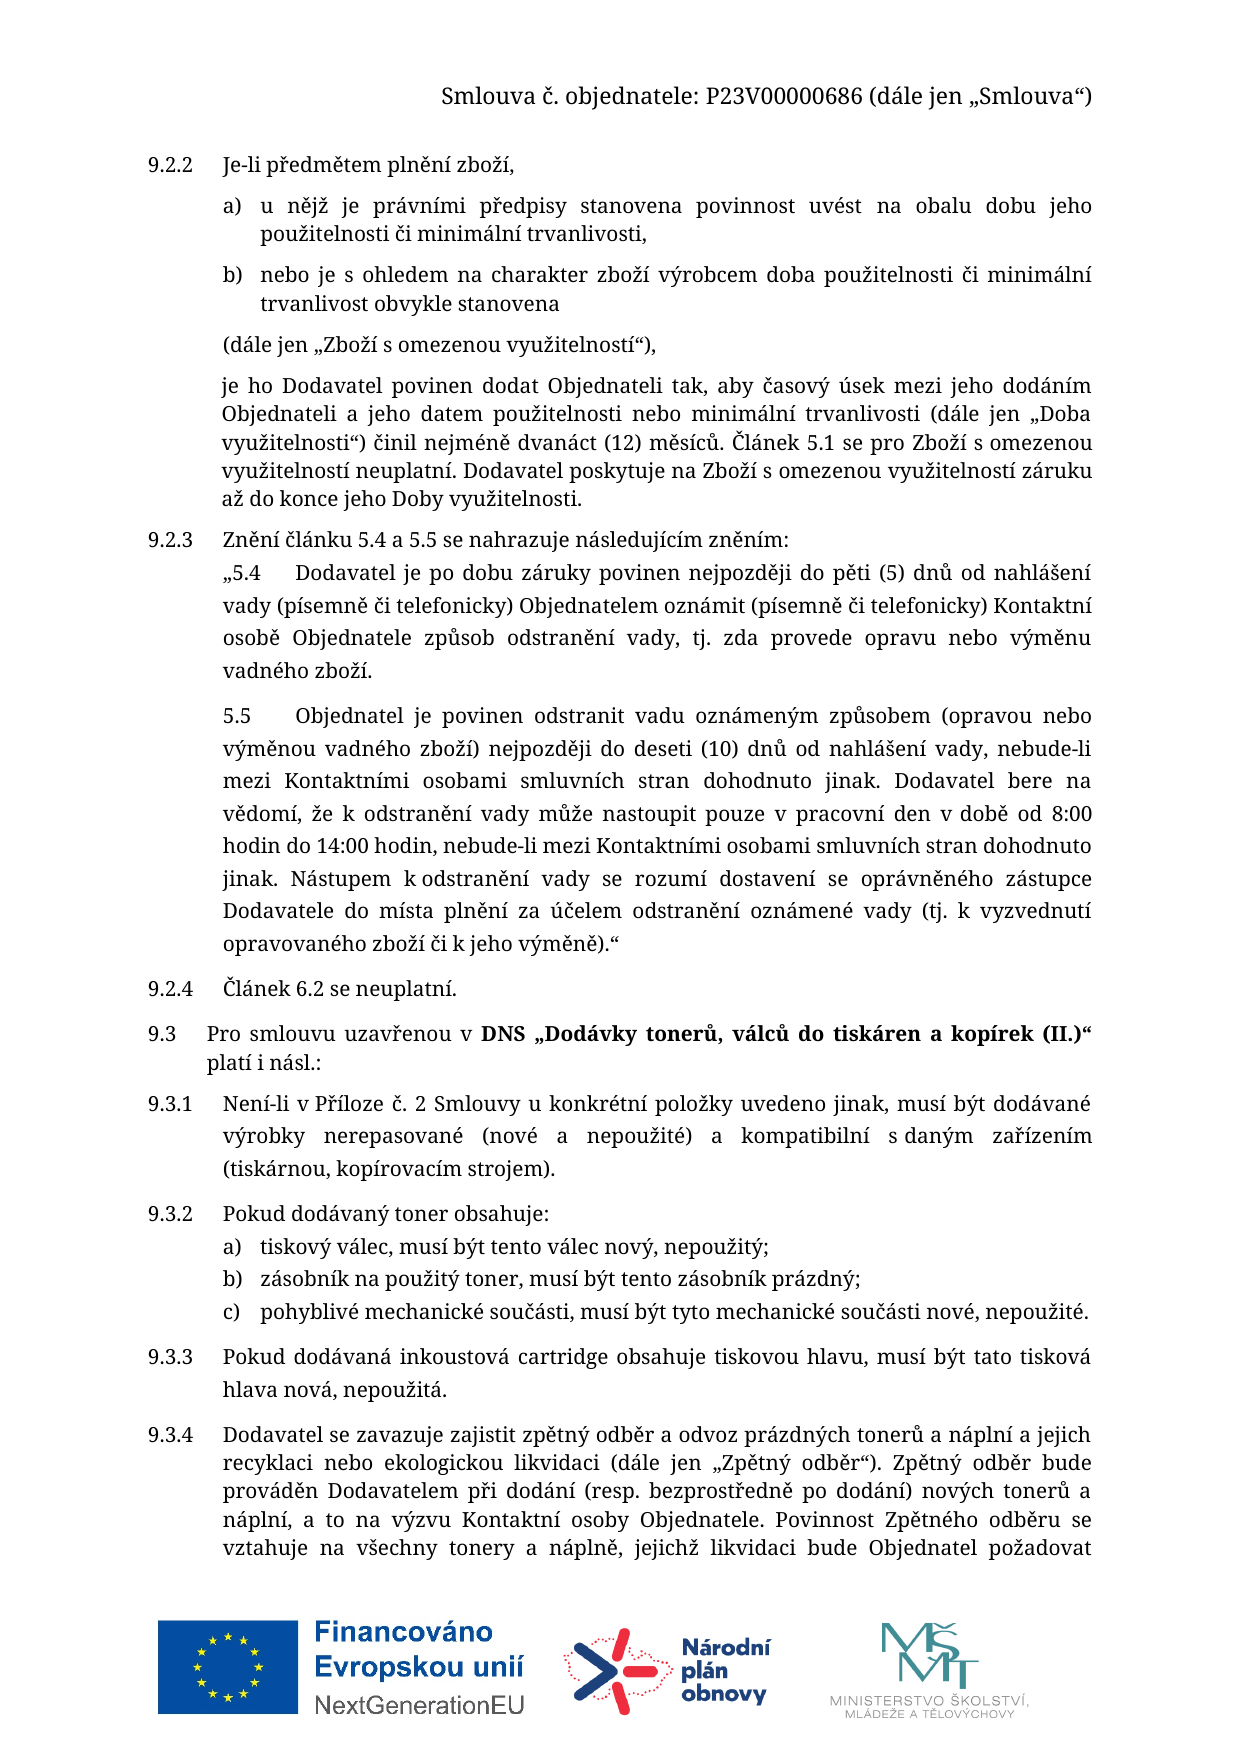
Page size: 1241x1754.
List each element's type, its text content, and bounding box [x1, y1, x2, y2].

list Není-li v Příloze č. 2 Smlouvy u konkrétní položky uvedeno jinak, musí být dodávané výrobky nerepasované (nové a nepoužité) a kompatibilní s daným zařízením (tiskárnou, kopírovacím strojem). [148, 1089, 1093, 1182]
picture [820, 1616, 1039, 1726]
list tiskový válec, musí být tento válec nový, nepoužitý; [223, 1232, 1093, 1260]
text je ho Dodavatel povinen dodat Objednateli tak, aby časový úsek mezi jeho dodáním Objednateli a jeho datem použitelnosti nebo minimální trvanlivosti (dále jen „Doba využitelnosti“) činil nejméně dvanáct (12) měsíců. Článek 5.1 se pro Zboží s omezenou využitelností neuplatní. Dodavatel poskytuje na Zboží s omezenou využitelností záruku až do konce jeho Doby využitelnosti. [221, 371, 1093, 513]
list „5.4 Dodavatel je po dobu záruky povinen nejpozději do pěti (5) dnů od nahlášení vady (písemně či telefonicky) Objednatelem oznámit (písemně či telefonicky) Kontaktní osobě Objednatele způsob odstranění vady, tj. zda provede opravu nebo výměnu vadného zboží. [223, 558, 1093, 684]
list Znění článku 5.4 a 5.5 se nahrazuje následujícím zněním: [148, 526, 1093, 554]
list pohyblivé mechanické součásti, musí být tyto mechanické součásti nové, nepoužité. [223, 1297, 1093, 1325]
list Pro smlouvu uzavřenou v DNS „Dodávky tonerů, válců do tiskáren a kopírek (II.)“ platí i násl.: [148, 1019, 1093, 1076]
list 5.5 Objednatel je povinen odstranit vadu oznámeným způsobem (opravou nebo výměnou vadného zboží) nejpozději do deseti (10) dnů od nahlášení vady, nebude-li mezi Kontaktními osobami smluvních stran dohodnuto jinak. Dodavatel bere na vědomí, že k odstranění vady může nastoupit pouze v pracovní den v době od 8:00 hodin do 14:00 hodin, nebude-li mezi Kontaktními osobami smluvních stran dohodnuto jinak. Nástupem k odstranění vady se rozumí dostavení se oprávněného zástupce Dodavatele do místa plnění za účelem odstranění oznámené vady (tj. k vyzvednutí opravovaného zboží či k jeho výměně).“ [223, 701, 1093, 958]
list Článek 6.2 se neuplatní. [148, 974, 1093, 1003]
list Pokud dodávaný toner obsahuje: [148, 1199, 1093, 1228]
list u nějž je právními předpisy stanovena povinnost uvést na obalu dobu jeho použitelnosti či minimální trvanlivosti, [223, 191, 1093, 248]
list zásobník na použitý toner, musí být tento zásobník prázdný; [223, 1264, 1093, 1293]
list nebo je s ohledem na charakter zboží výrobcem doba použitelnosti či minimální trvanlivost obvykle stanovena [223, 261, 1093, 317]
list Je-li předmětem plnění zboží, [148, 150, 1093, 179]
text (dále jen „Zboží s omezenou využitelností“), [223, 330, 1093, 358]
picture [147, 1605, 789, 1726]
list Pokud dodávaná inkoustová cartridge obsahuje tiskovou hlavu, musí být tato tisková hlava nová, nepoužitá. [148, 1342, 1093, 1403]
